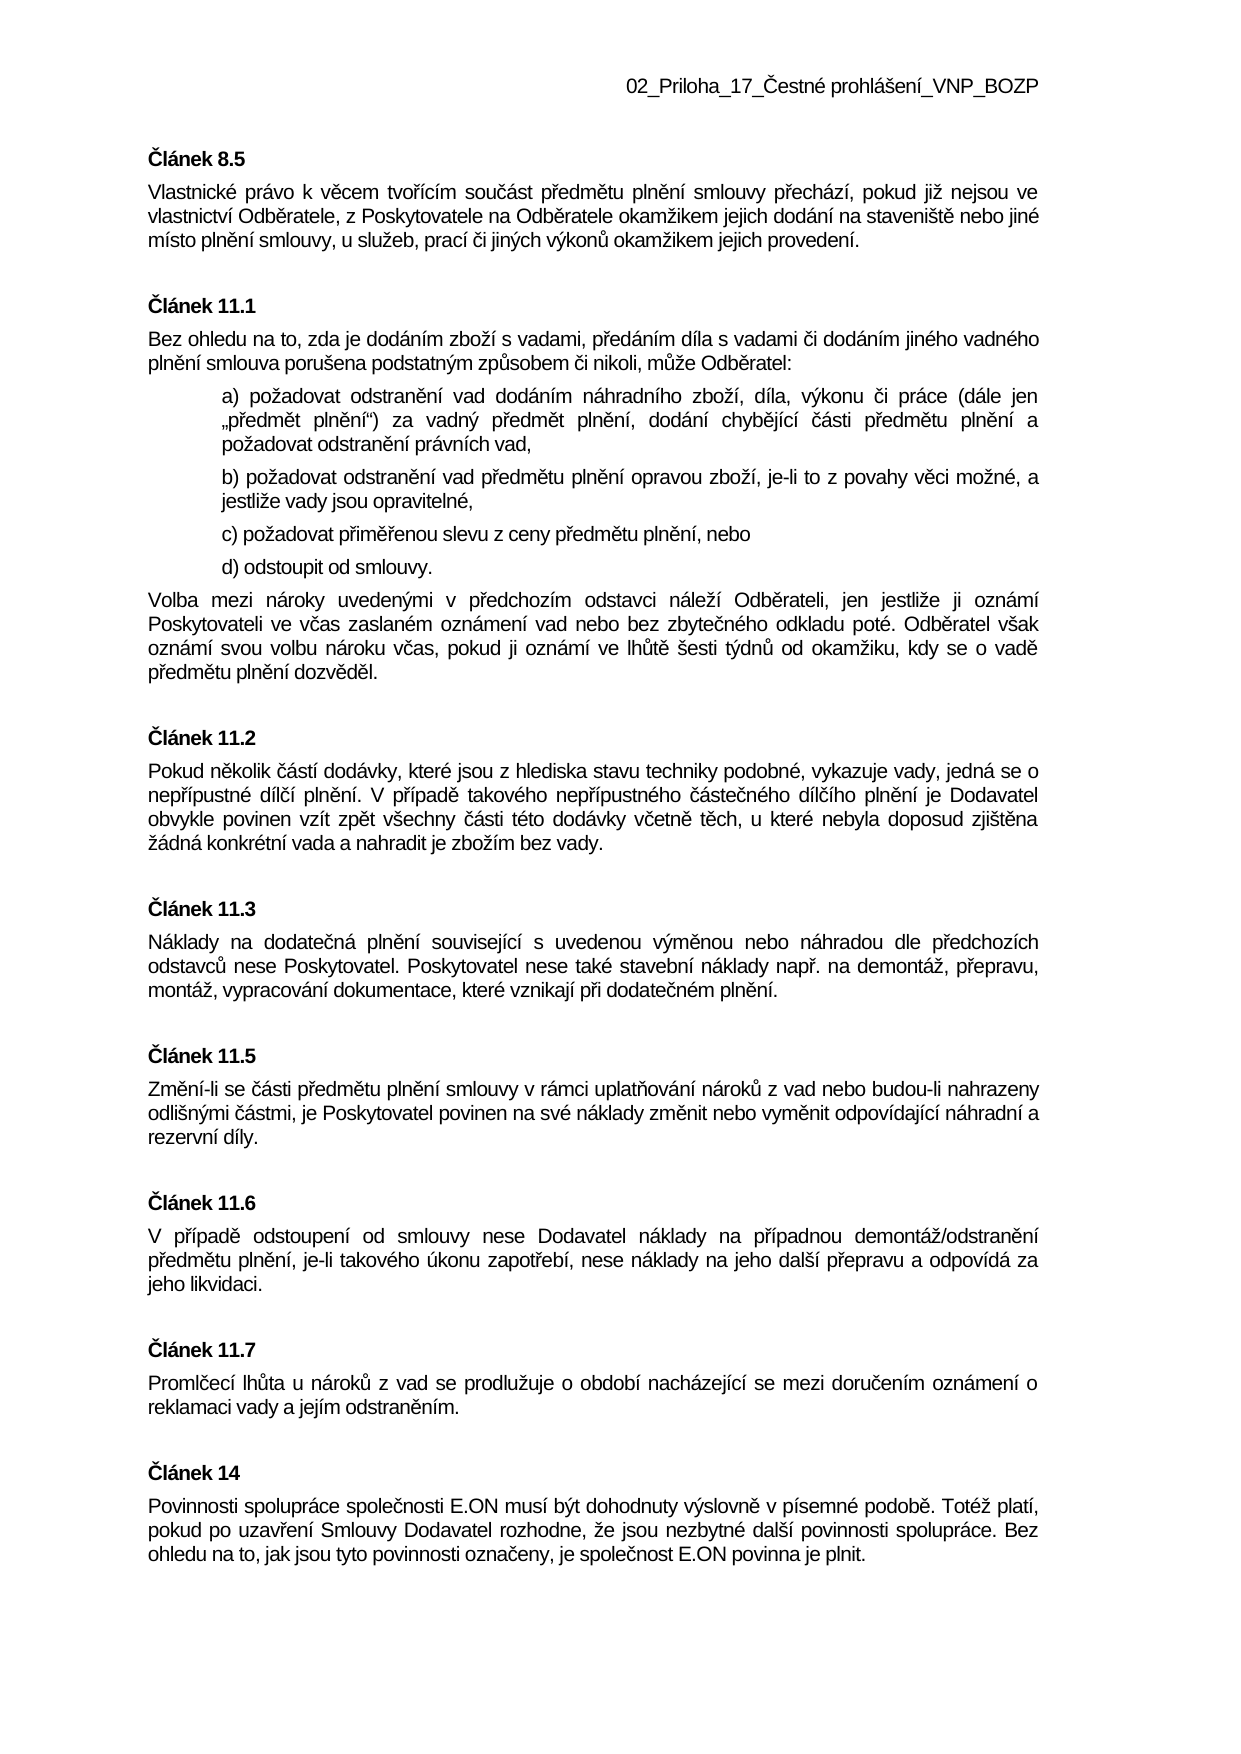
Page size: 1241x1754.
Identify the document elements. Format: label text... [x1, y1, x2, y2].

text Náklady na dodatečná plnění související s uvedenou výměnou nebo náhradou dle předchozích odstavců nese Poskytovatel. Poskytovatel nese také stavební náklady např. na demontáž, přepravu, montáž, vypracování dokumentace, které vznikají při dodatečném plnění. [148, 930, 1039, 1002]
text Volba mezi nároky uvedenými v předchozím odstavci náleží Odběrateli, jen jestliže ji oznámí Poskytovateli ve včas zaslaném oznámení vad nebo bez zbytečného odkladu poté. Odběratel však oznámí svou volbu nároku včas, pokud ji oznámí ve lhůtě šesti týdnů od okamžiku, kdy se o vadě předmětu plnění dozvěděl. [148, 588, 1039, 684]
text Promlčecí lhůta u nároků z vad se prodlužuje o období nacházející se mezi doručením oznámení o reklamaci vady a jejím odstraněním. [148, 1371, 1039, 1419]
text Pokud několik částí dodávky, které jsou z hlediska stavu techniky podobné, vykazuje vady, jedná se o nepřípustné dílčí plnění. V případě takového nepřípustného částečného dílčího plnění je Dodavatel obvykle povinen vzít zpět všechny části této dodávky včetně těch, u které nebyla doposud zjištěna žádná konkrétní vada a nahradit je zbožím bez vady. [148, 759, 1039, 855]
text Článek 8.5 [148, 148, 1039, 172]
text Článek 11.2 [148, 726, 1039, 750]
text V případě odstoupení od smlouvy nese Dodavatel náklady na případnou demontáž/odstranění předmětu plnění, je-li takového úkonu zapotřebí, nese náklady na jeho další přepravu a odpovídá za jeho likvidaci. [148, 1224, 1039, 1296]
text c) požadovat přiměřenou slevu z ceny předmětu plnění, nebo [148, 522, 1039, 546]
text Povinnosti spolupráce společnosti E.ON musí být dohodnuty výslovně v písemné podobě. Totéž platí, pokud po uzavření Smlouvy Dodavatel rozhodne, že jsou nezbytné další povinnosti spolupráce. Bez ohledu na to, jak jsou tyto povinnosti označeny, je společnost E.ON povinna je plnit. [148, 1494, 1039, 1566]
text Bez ohledu na to, zda je dodáním zboží s vadami, předáním díla s vadami či dodáním jiného vadného plnění smlouva porušena podstatným způsobem či nikoli, může Odběratel: [148, 328, 1039, 376]
text Článek 14 [148, 1461, 1039, 1485]
text Článek 11.5 [148, 1044, 1039, 1068]
text Vlastnické právo k věcem tvořícím součást předmětu plnění smlouvy přechází, pokud již nejsou ve vlastnictví Odběratele, z Poskytovatele na Odběratele okamžikem jejich dodání na staveniště nebo jiné místo plnění smlouvy, u služeb, prací či jiných výkonů okamžikem jejich provedení. [148, 181, 1039, 252]
text d) odstoupit od smlouvy. [148, 556, 1039, 579]
text b) požadovat odstranění vad předmětu plnění opravou zboží, je-li to z povahy věci možné, a jestliže vady jsou opravitelné, [221, 466, 1039, 513]
text Změní-li se části předmětu plnění smlouvy v rámci uplatňování nároků z vad nebo budou-li nahrazeny odlišnými částmi, je Poskytovatel povinen na své náklady změnit nebo vyměnit odpovídající náhradní a rezervní díly. [148, 1077, 1039, 1149]
text Článek 11.6 [148, 1191, 1039, 1215]
text a) požadovat odstranění vad dodáním náhradního zboží, díla, výkonu či práce (dále jen „předmět plnění“) za vadný předmět plnění, dodání chybějící části předmětu plnění a požadovat odstranění právních vad, [221, 384, 1039, 456]
text Článek 11.3 [148, 897, 1039, 921]
text Článek 11.7 [148, 1338, 1039, 1362]
text Článek 11.1 [148, 294, 1039, 318]
